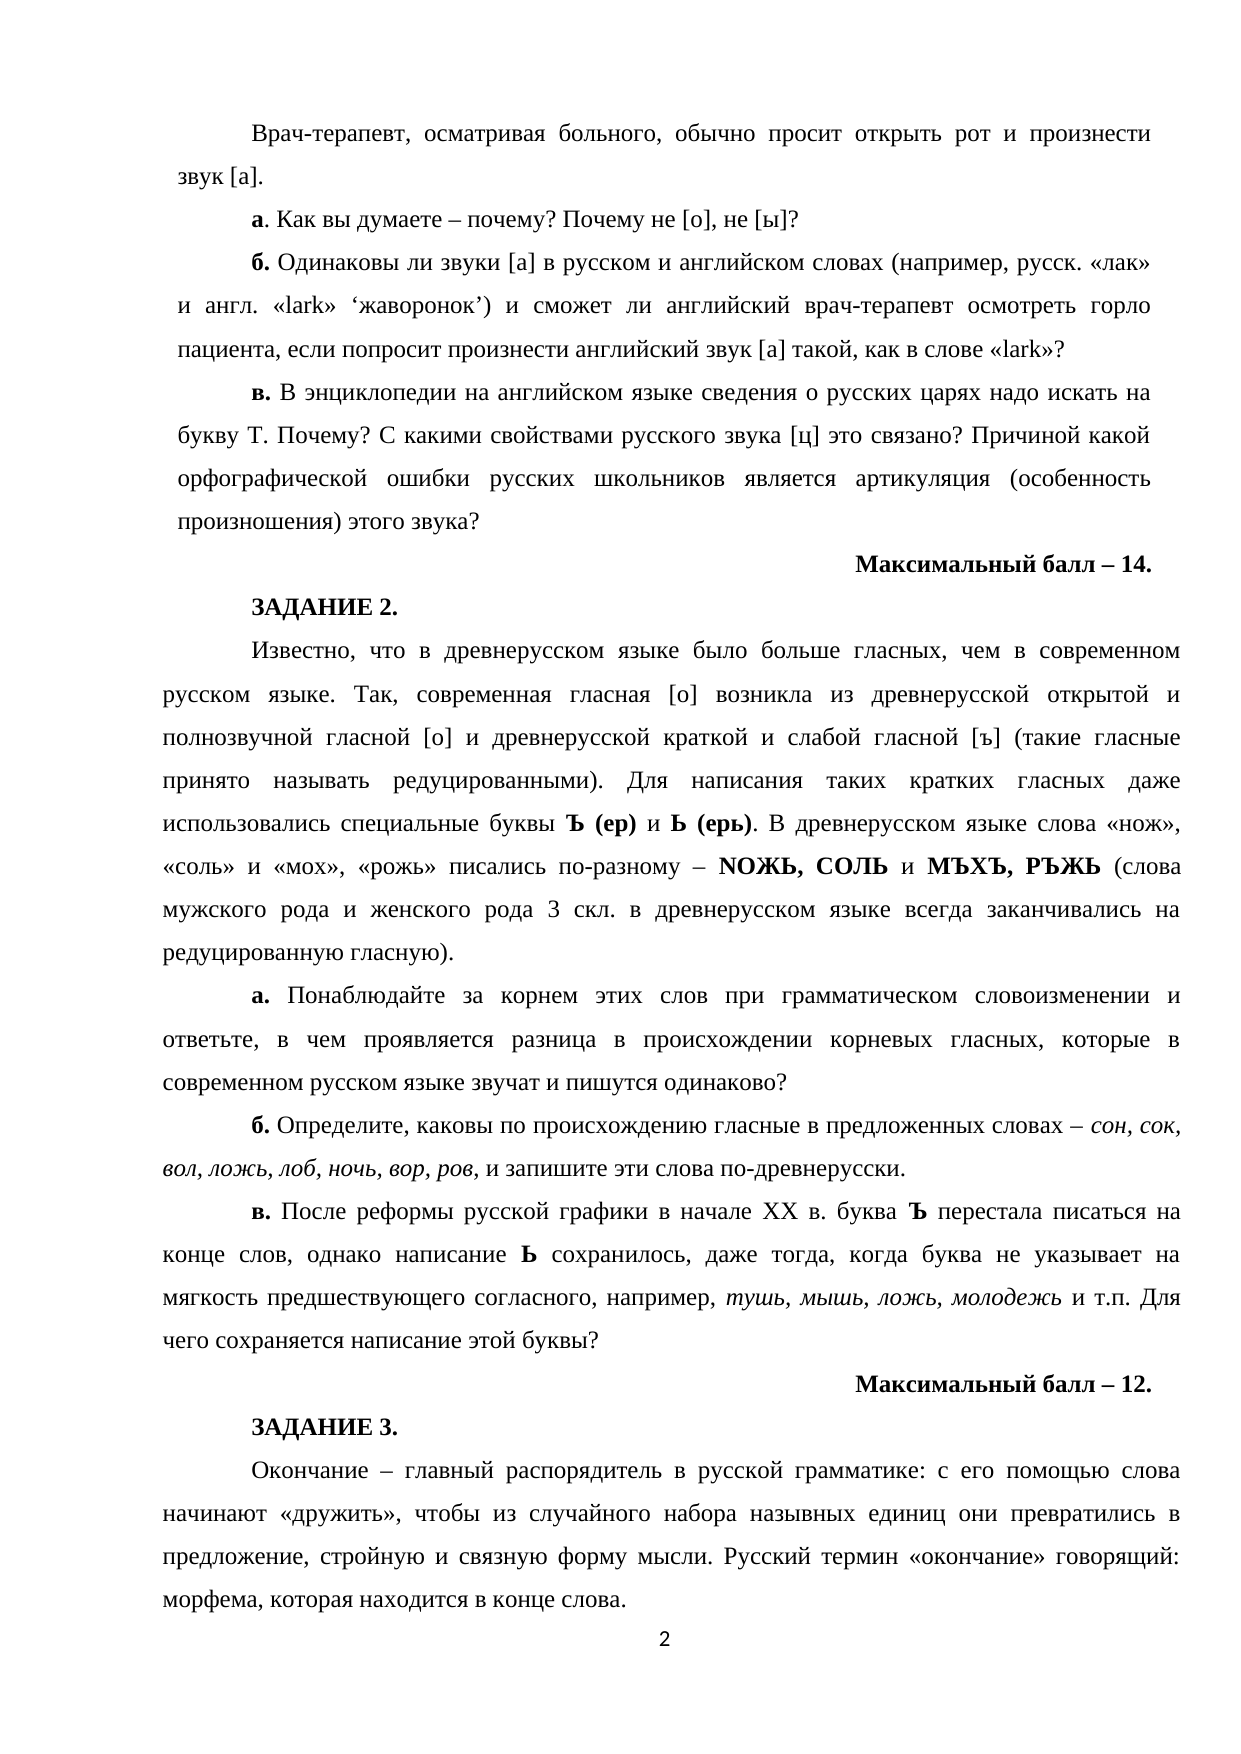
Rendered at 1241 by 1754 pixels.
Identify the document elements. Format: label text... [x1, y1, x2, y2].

text Врач-терапевт, осматривая больного, обычно просит открыть рот и произнести звук [а]. [177, 118, 1152, 190]
text а. Как вы думаете – почему? Почему не [о], не [ы]? [177, 204, 1152, 233]
text б. Одинаковы ли звуки [а] в русском и английском словах (например, русск. «лак» и англ. «lark» ‘жаворонок’) и сможет ли английский врач-терапевт осмотреть горло пациента, если попросит произнести английский звук [а] такой, как в слове «lark»? [177, 247, 1152, 362]
text в. После реформы русской графики в начале ХХ в. буква Ъ перестала писаться на конце слов, однако написание Ь сохранилось, даже тогда, когда буква не указывает на мягкость предшествующего согласного, например, тушь, мышь, ложь, молодежь и т.п. Для чего сохраняется написание этой буквы? [162, 1196, 1181, 1354]
text Известно, что в древнерусском языке было больше гласных, чем в современном русском языке. Так, современная гласная [о] возникла из древнерусской открытой и полнозвучной гласной [о] и древнерусской краткой и слабой гласной [ъ] (такие гласные принято называть редуцированными). Для написания таких кратких гласных даже использовались специальные буквы Ъ (ер) и Ь (ерь). В древнерусском языке слова «нож», «соль» и «мох», «рожь» писались по-разному – NОЖЬ, СОЛЬ и МЪХЪ, РЪЖЬ (слова мужского рода и женского рода 3 скл. в древнерусском языке всегда заканчивались на редуцированную гласную). [162, 636, 1181, 966]
text ЗАДАНИЕ 2. [162, 592, 1181, 621]
text Максимальный балл – 14. [177, 549, 1152, 578]
text б. Определите, каковы по происхождению гласные в предложенных словах – сон, сок, вол, ложь, лоб, ночь, вор, ров, и запишите эти слова по-древнерусски. [162, 1110, 1181, 1182]
text а. Понаблюдайте за корнем этих слов при грамматическом словоизменении и ответьте, в чем проявляется разница в происхождении корневых гласных, которые в современном русском языке звучат и пишутся одинаково? [162, 981, 1181, 1096]
text Максимальный балл – 12. [177, 1369, 1152, 1397]
text ЗАДАНИЕ 3. [162, 1412, 1181, 1441]
text в. В энциклопедии на английском языке сведения о русских царях надо искать на букву Т. Почему? С какими свойствами русского звука [ц] это связано? Причиной какой орфографической ошибки русских школьников является артикуляция (особенность произношения) этого звука? [177, 377, 1152, 535]
text Окончание – главный распорядитель в русской грамматике: с его помощью слова начинают «дружить», чтобы из случайного набора назывных единиц они превратились в предложение, стройную и связную форму мысли. Русский термин «окончание» говорящий: морфема, которая находится в конце слова. [162, 1455, 1181, 1613]
